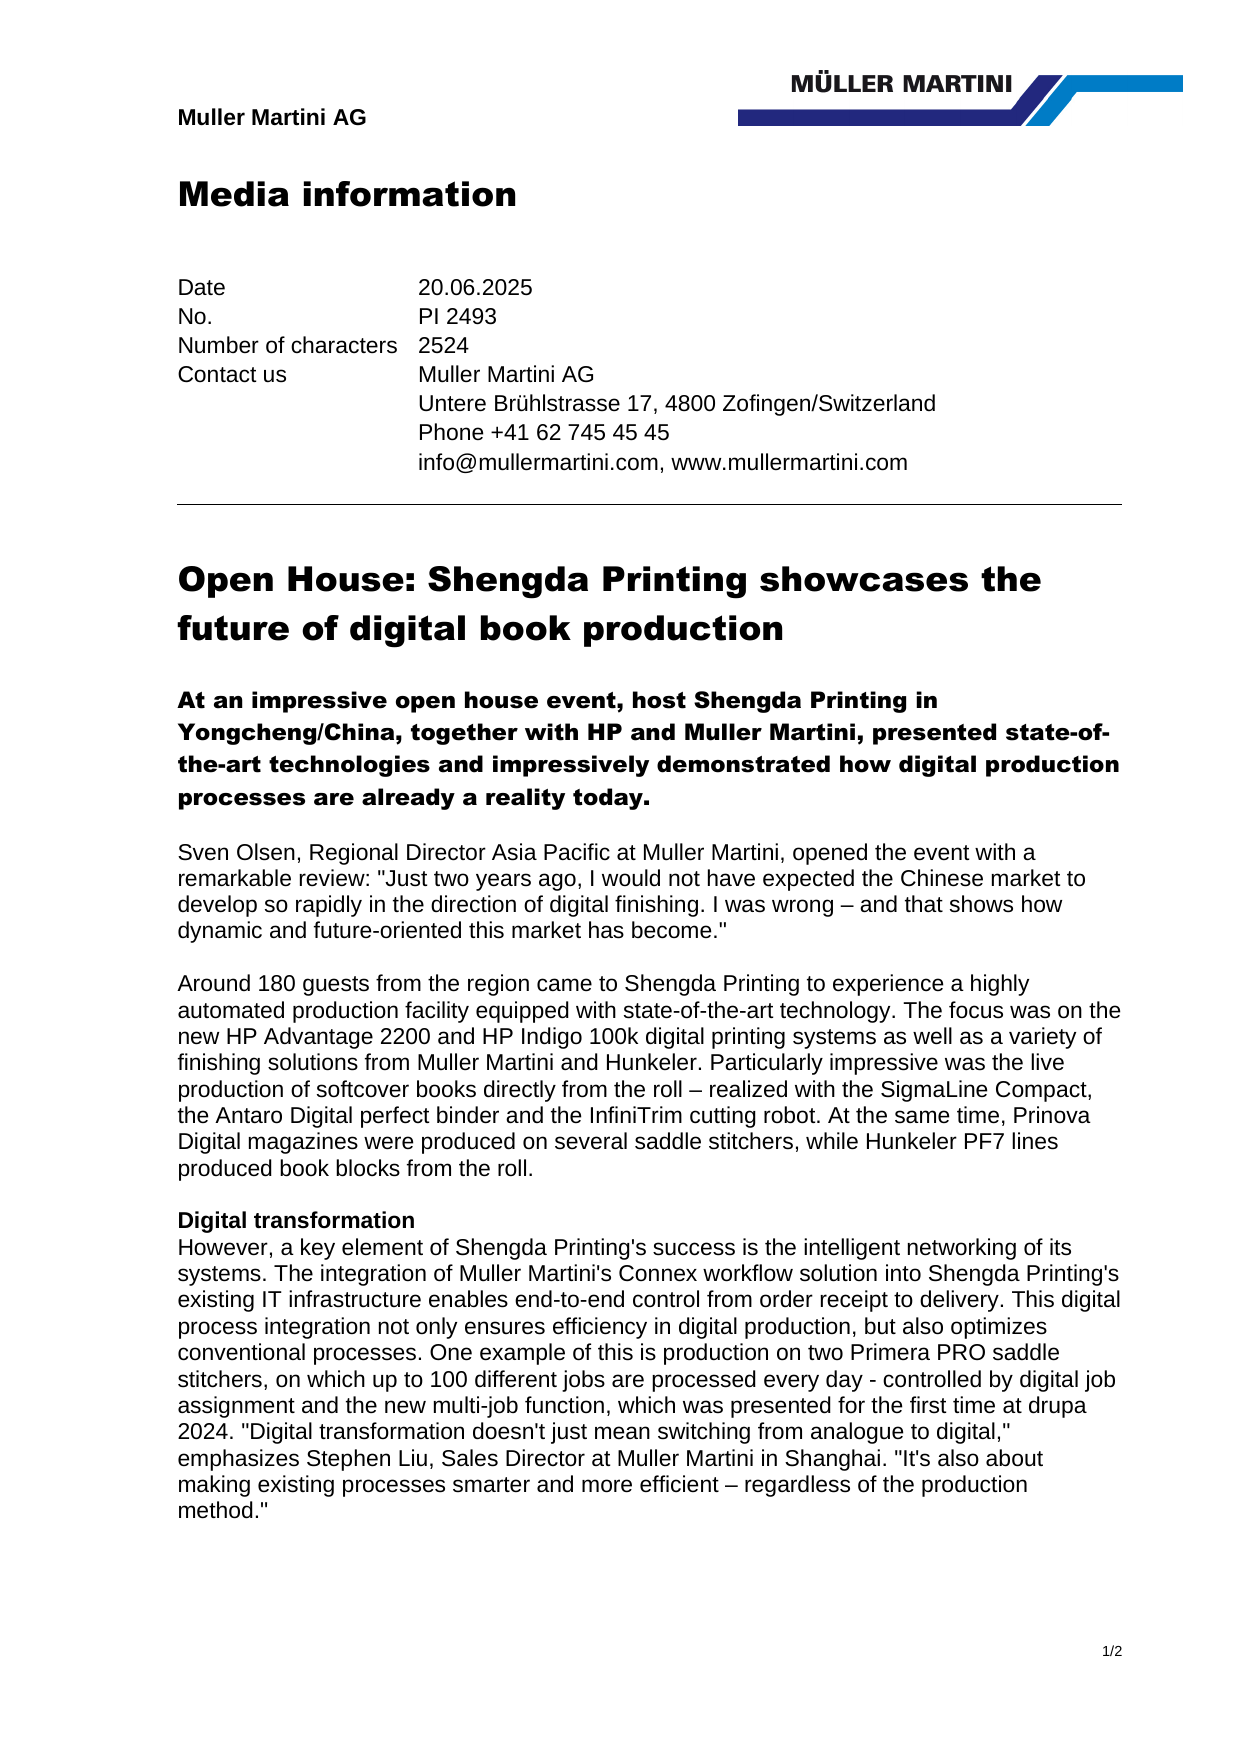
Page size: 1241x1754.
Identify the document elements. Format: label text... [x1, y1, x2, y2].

text No. PI 2493 [177, 301, 1122, 330]
text Sven Olsen, Regional Director Asia Pacific at Muller Martini, opened the event with a remarkable review: "Just two years ago, I would not have expected the Chinese market to develop so rapidly in the direction of digital finishing. I was wrong – and that shows how dynamic and future-oriented this market has become." [177, 838, 1122, 944]
text Contact us Muller Martini AG [177, 359, 1122, 388]
text Around 180 guests from the region came to Shengda Printing to experience a highly automated production facility equipped with state-of-the-art technology. The focus was on the new HP Advantage 2200 and HP Indigo 100k digital printing systems as well as a variety of finishing solutions from Muller Martini and Hunkeler. Particularly impressive was the live production of softcover books directly from the roll – realized with the SigmaLine Compact, the Antaro Digital perfect binder and the InfiniTrim cutting robot. At the same time, Prinova Digital magazines were produced on several saddle stitchers, while Hunkeler PF7 lines produced book blocks from the roll. [177, 970, 1122, 1181]
text Untere Brühlstrasse 17, 4800 Zofingen/Switzerland [177, 388, 1122, 417]
picture [738, 70, 1183, 126]
text Digital transformation [177, 1207, 1122, 1234]
text info@mullermartini.com, www.mullermartini.com [177, 447, 1122, 476]
text Phone +41 62 745 45 45 [177, 417, 1122, 447]
text Date 20.06.2025 [177, 272, 1122, 301]
text Media information [177, 179, 1122, 213]
text Number of characters 2524 [177, 330, 1122, 359]
text Open House: Shengda Printing showcases the future of digital book production [177, 554, 1122, 651]
text At an impressive open house event, host Shengda Printing in Yongcheng/China, together with HP and Muller Martini, presented state-of-the-art technologies and impressively demonstrated how digital production processes are already a reality today. [177, 683, 1122, 812]
text However, a key element of Shengda Printing's success is the intelligent networking of its systems. The integration of Muller Martini's Connex workflow solution into Shengda Printing's existing IT infrastructure enables end-to-end control from order receipt to delivery. This digital process integration not only ensures efficiency in digital production, but also optimizes conventional processes. One example of this is production on two Primera PRO saddle stitchers, on which up to 100 different jobs are processed every day - controlled by digital job assignment and the new multi-job function, which was presented for the first time at drupa 2024. "Digital transformation doesn't just mean switching from analogue to digital," emphasizes Stephen Liu, Sales Director at Muller Martini in Shanghai. "It's also about making existing processes smarter and more efficient – regardless of the production method." [177, 1234, 1122, 1524]
